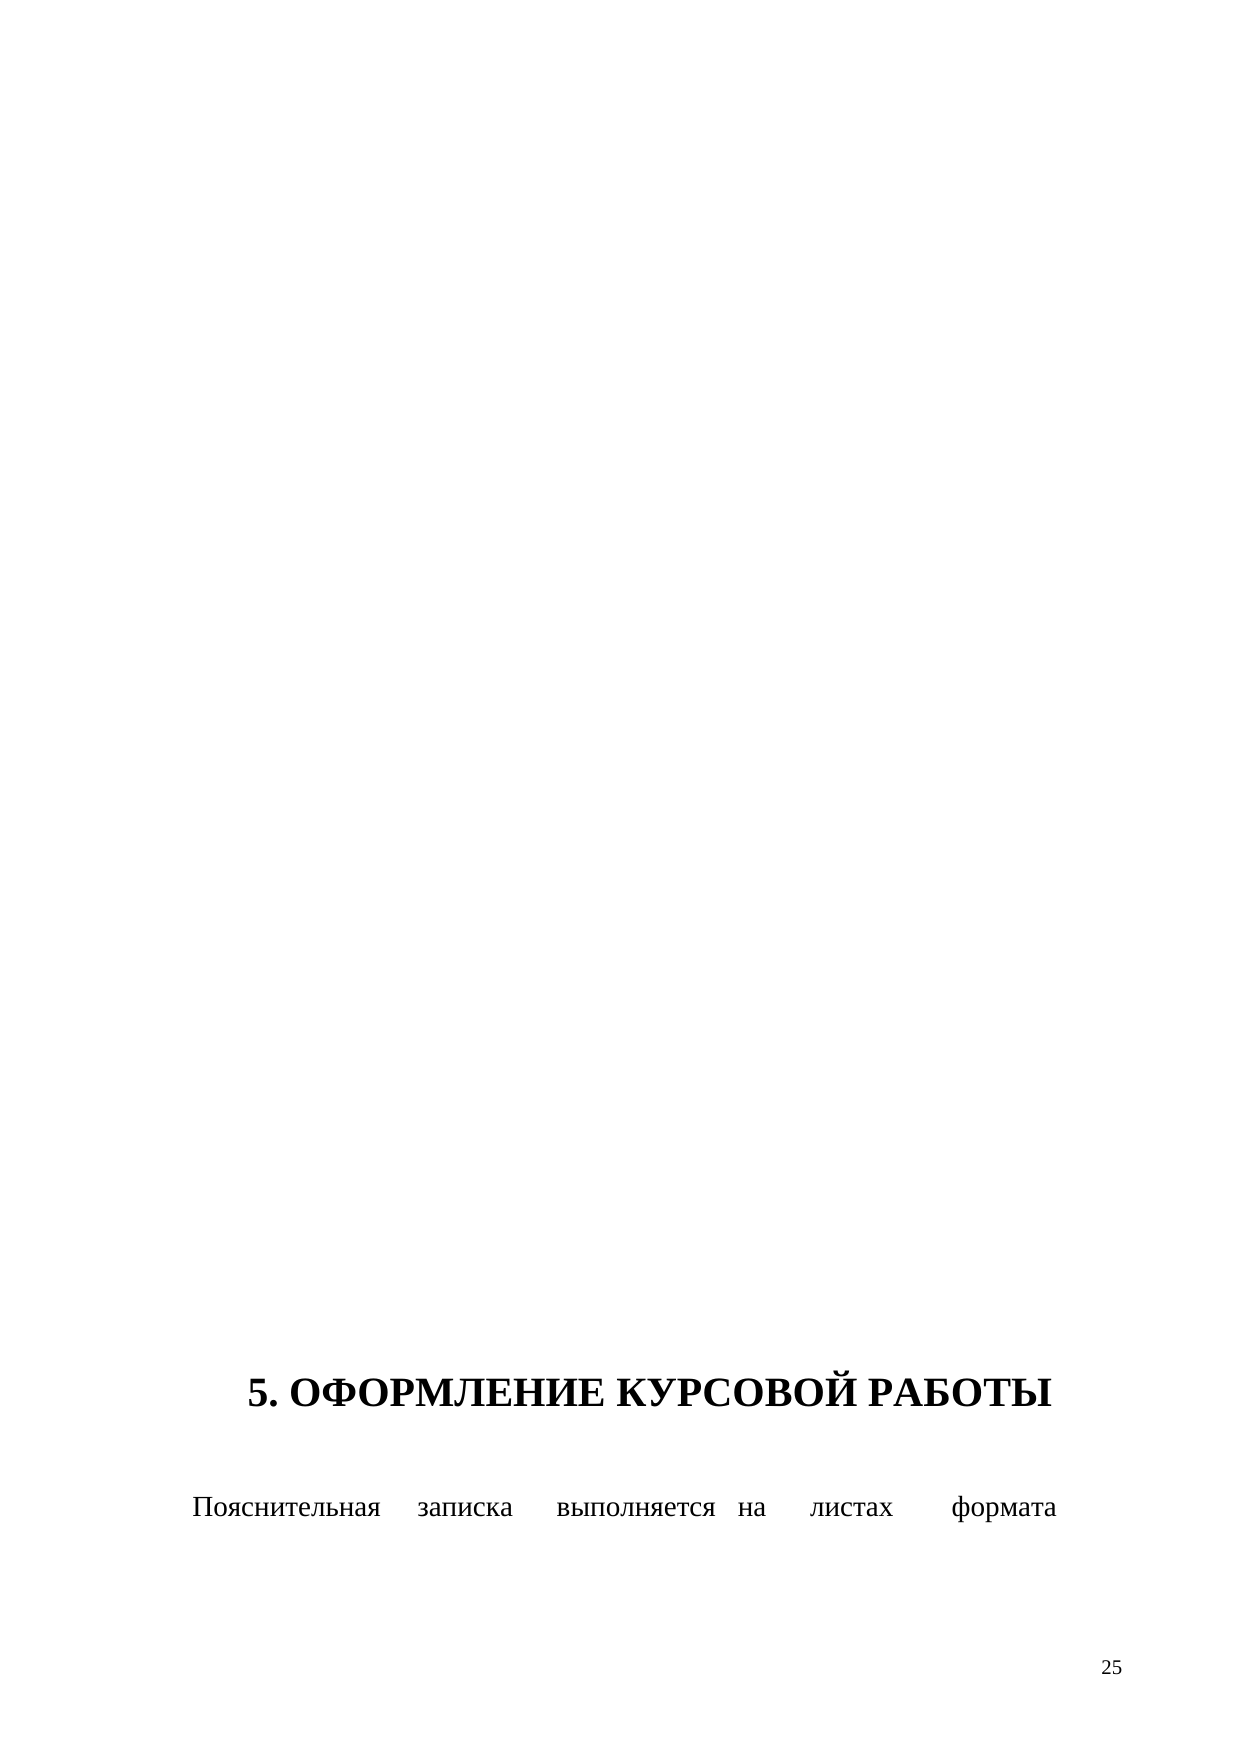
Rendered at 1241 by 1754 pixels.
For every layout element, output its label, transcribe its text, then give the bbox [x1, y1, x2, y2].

text 5. ОФОРМЛЕНИЕ КУРСОВОЙ РАБОТЫ [103, 1367, 1122, 1415]
text Пояснительная записка выполняется на листах формата [118, 1489, 1122, 1523]
